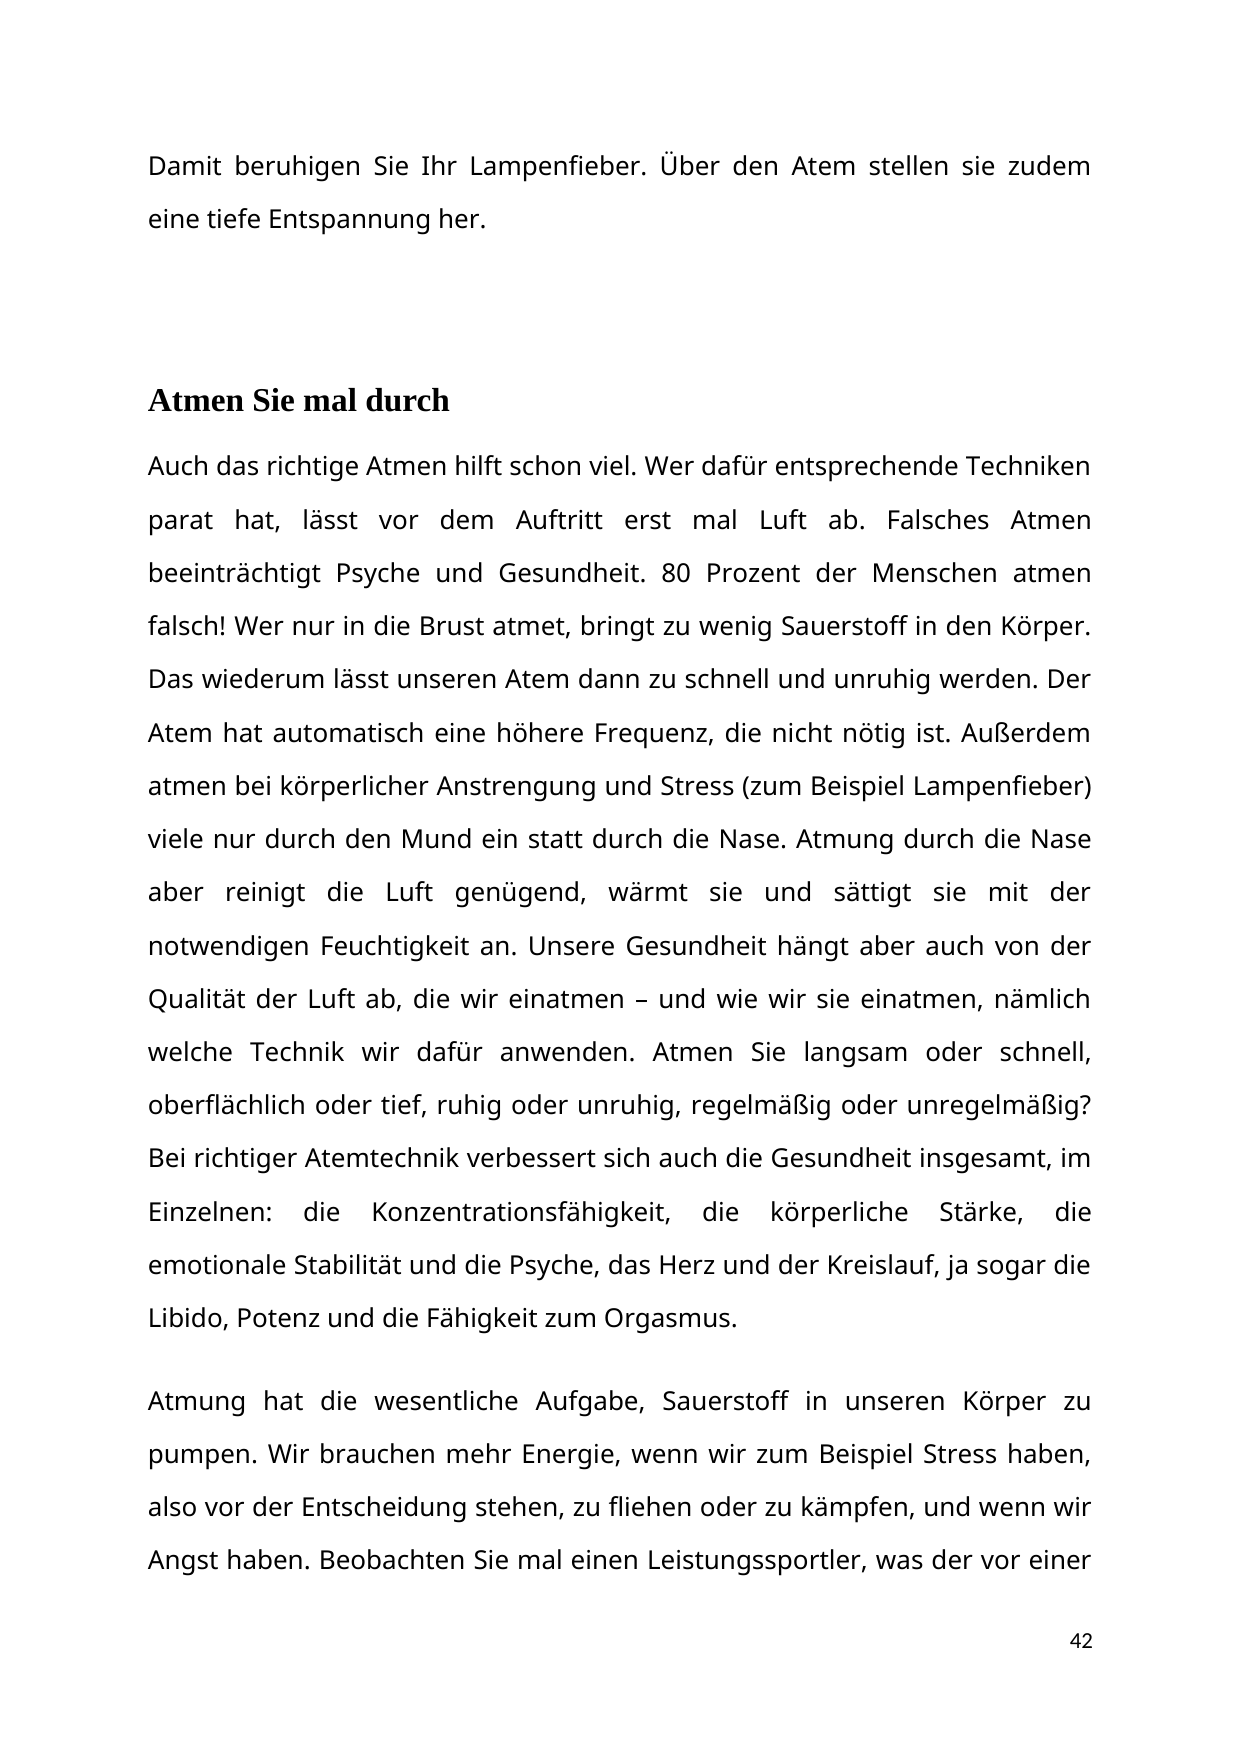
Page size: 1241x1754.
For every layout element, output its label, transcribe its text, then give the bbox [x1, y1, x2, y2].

text Auch das richtige Atmen hilft schon viel. Wer dafür entsprechende Techniken parat hat, lässt vor dem Auftritt erst mal Luft ab. Falsches Atmen beeinträchtigt Psyche und Gesundheit. 80 Prozent der Menschen atmen falsch! Wer nur in die Brust atmet, bringt zu wenig Sauerstoff in den Körper. Das wiederum lässt unseren Atem dann zu schnell und unruhig werden. Der Atem hat automatisch eine höhere Frequenz, die nicht nötig ist. Außerdem atmen bei körperlicher Anstrengung und Stress (zum Beispiel Lampenfieber) viele nur durch den Mund ein statt durch die Nase. Atmung durch die Nase aber reinigt die Luft genügend, wärmt sie und sättigt sie mit der notwendigen Feuchtigkeit an. Unsere Gesundheit hängt aber auch von der Qualität der Luft ab, die wir einatmen – und wie wir sie einatmen, nämlich welche Technik wir dafür anwenden. Atmen Sie langsam oder schnell, oberflächlich oder tief, ruhig oder unruhig, regelmäßig oder unregelmäßig? Bei richtiger Atemtechnik verbessert sich auch die Gesundheit insgesamt, im Einzelnen: die Konzentrationsfähigkeit, die körperliche Stärke, die emotionale Stabilität und die Psyche, das Herz und der Kreislauf, ja sogar die Libido, Potenz und die Fähigkeit zum Orgasmus. [148, 501, 1093, 1388]
subtitle Atmen Sie mal durch [148, 434, 1093, 472]
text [148, 148, 1093, 289]
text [148, 1435, 1093, 1577]
